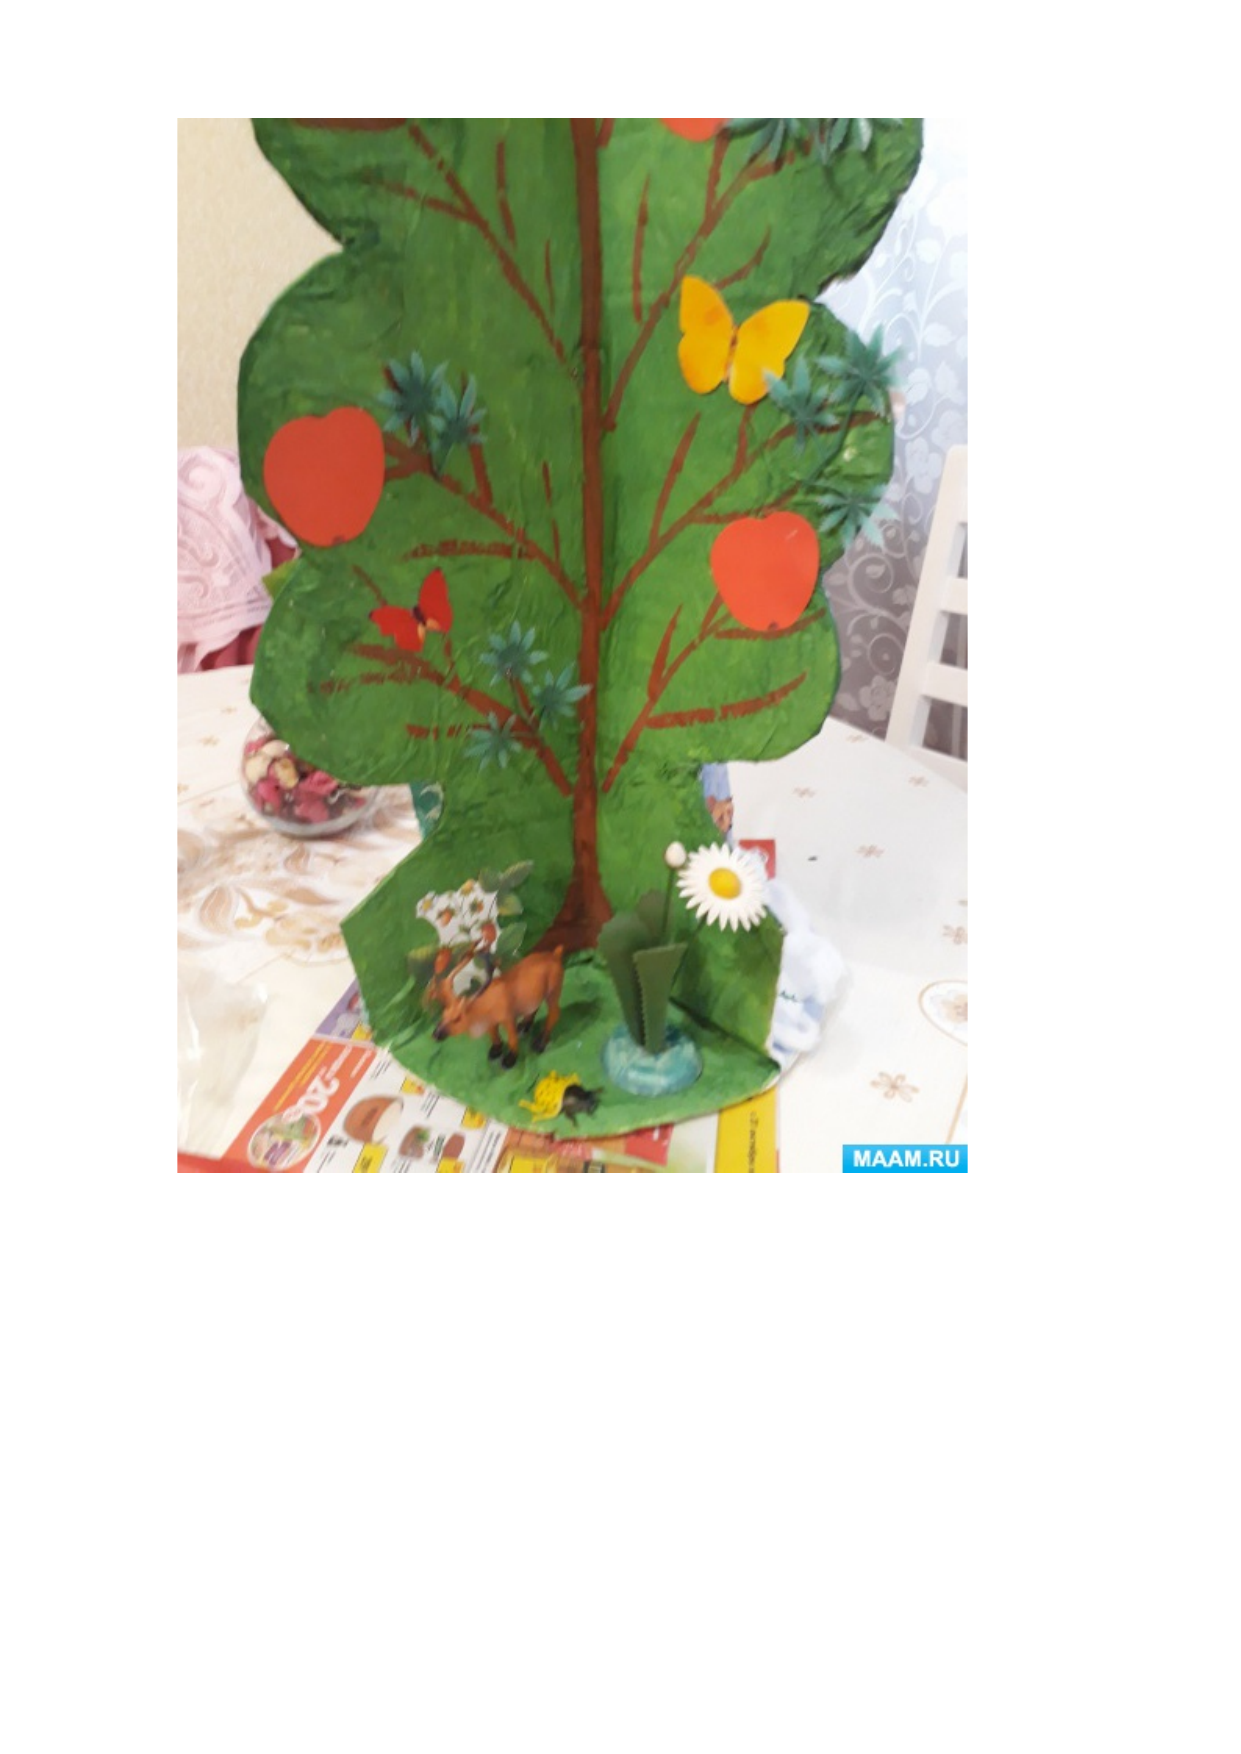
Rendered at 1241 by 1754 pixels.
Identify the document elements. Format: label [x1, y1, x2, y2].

picture [177, 118, 968, 1173]
